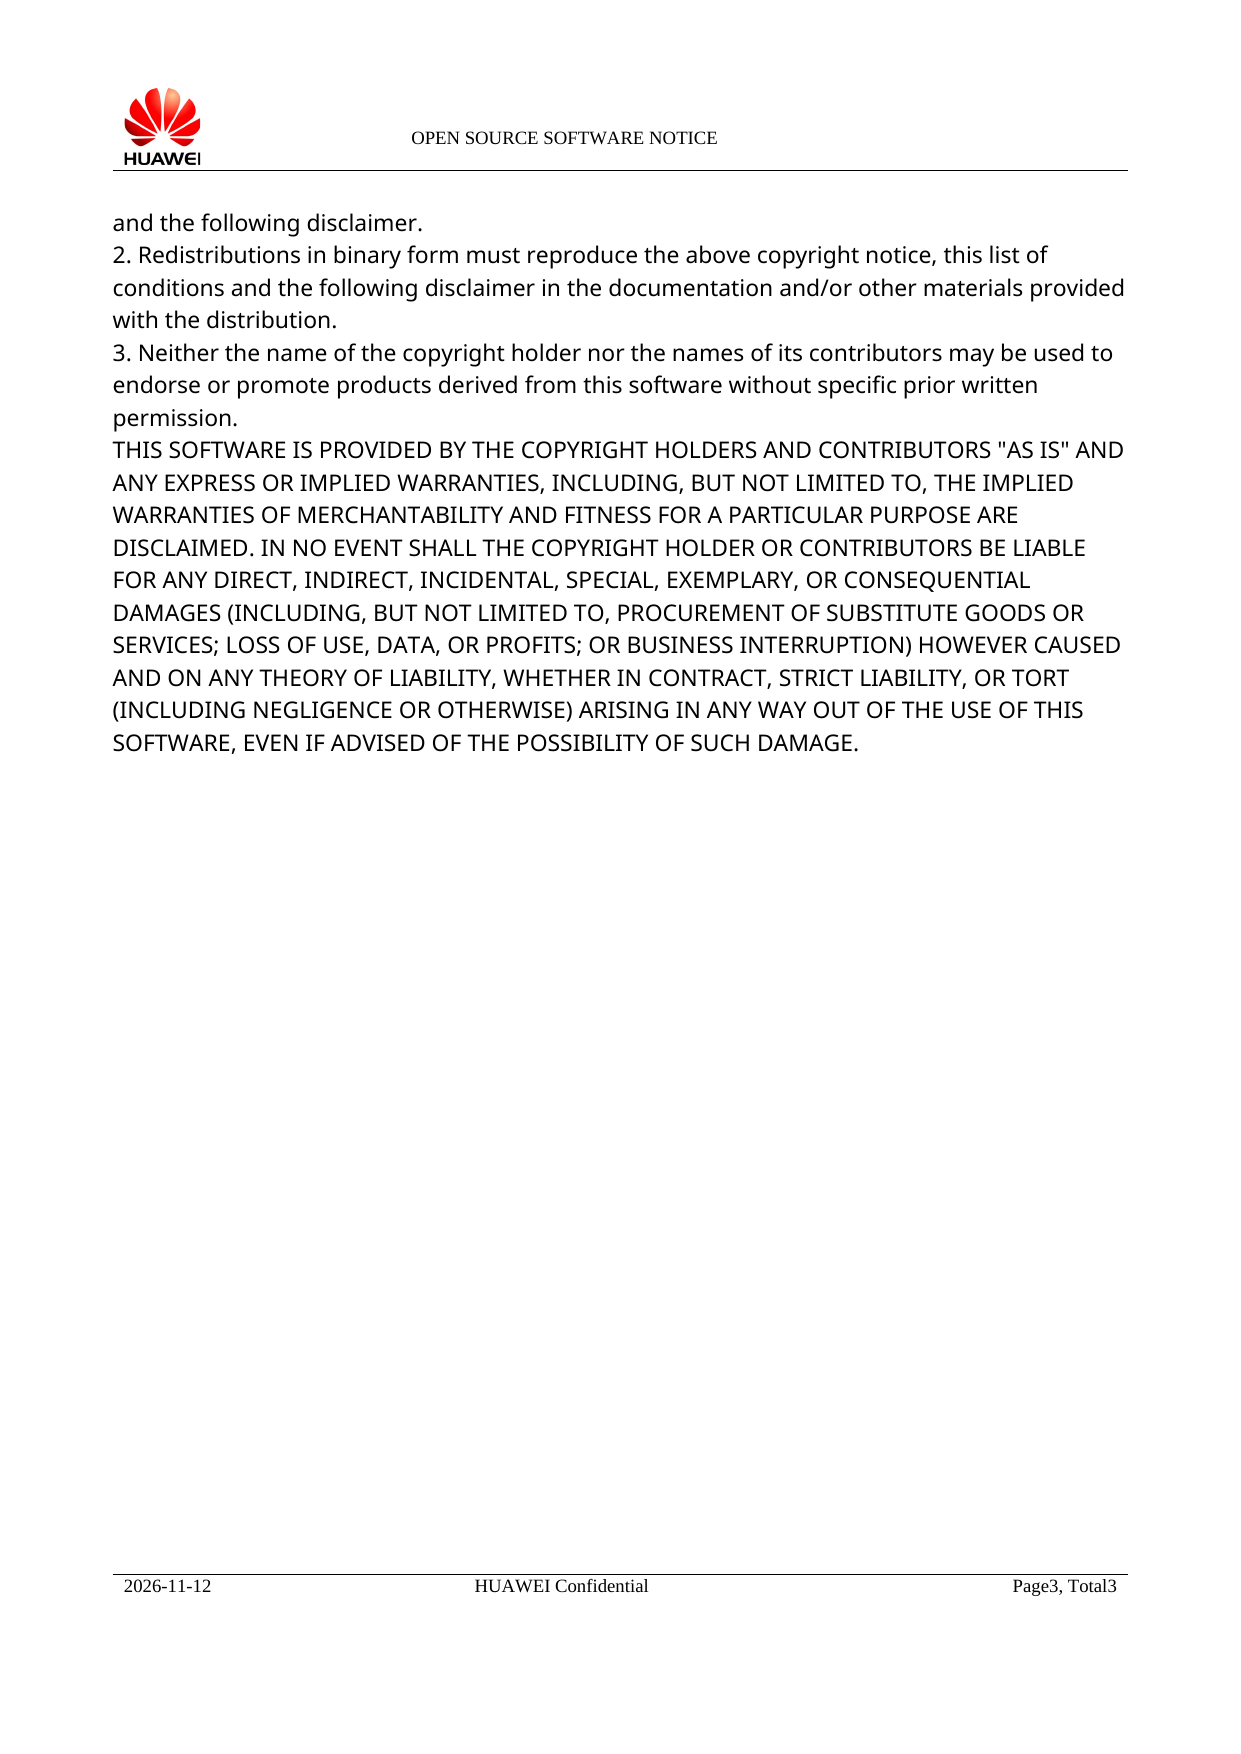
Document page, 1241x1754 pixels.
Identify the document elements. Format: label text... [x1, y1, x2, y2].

text 3. Neither the name of the copyright holder nor the names of its contributors may be used to endorse or promote products derived from this software without specific prior written permission. [112, 336, 1128, 434]
picture [124, 88, 201, 165]
text 1. Redistributions of source code must retain the above copyright notice, this list of conditions and the following disclaimer. [112, 206, 1128, 239]
text THIS SOFTWARE IS PROVIDED BY THE COPYRIGHT HOLDERS AND CONTRIBUTORS "AS IS" AND ANY EXPRESS OR IMPLIED WARRANTIES, INCLUDING, BUT NOT LIMITED TO, THE IMPLIED WARRANTIES OF MERCHANTABILITY AND FITNESS FOR A PARTICULAR PURPOSE ARE DISCLAIMED. IN NO EVENT SHALL THE COPYRIGHT HOLDER OR CONTRIBUTORS BE LIABLE FOR ANY DIRECT, INDIRECT, INCIDENTAL, SPECIAL, EXEMPLARY, OR CONSEQUENTIAL DAMAGES (INCLUDING, BUT NOT LIMITED TO, PROCUREMENT OF SUBSTITUTE GOODS OR SERVICES; LOSS OF USE, DATA, OR PROFITS; OR BUSINESS INTERRUPTION) HOWEVER CAUSED AND ON ANY THEORY OF LIABILITY, WHETHER IN CONTRACT, STRICT LIABILITY, OR TORT (INCLUDING NEGLIGENCE OR OTHERWISE) ARISING IN ANY WAY OUT OF THE USE OF THIS SOFTWARE, EVEN IF ADVISED OF THE POSSIBILITY OF SUCH DAMAGE. [112, 434, 1128, 759]
text 2. Redistributions in binary form must reproduce the above copyright notice, this list of conditions and the following disclaimer in the documentation and/or other materials provided with the distribution. [112, 239, 1128, 336]
